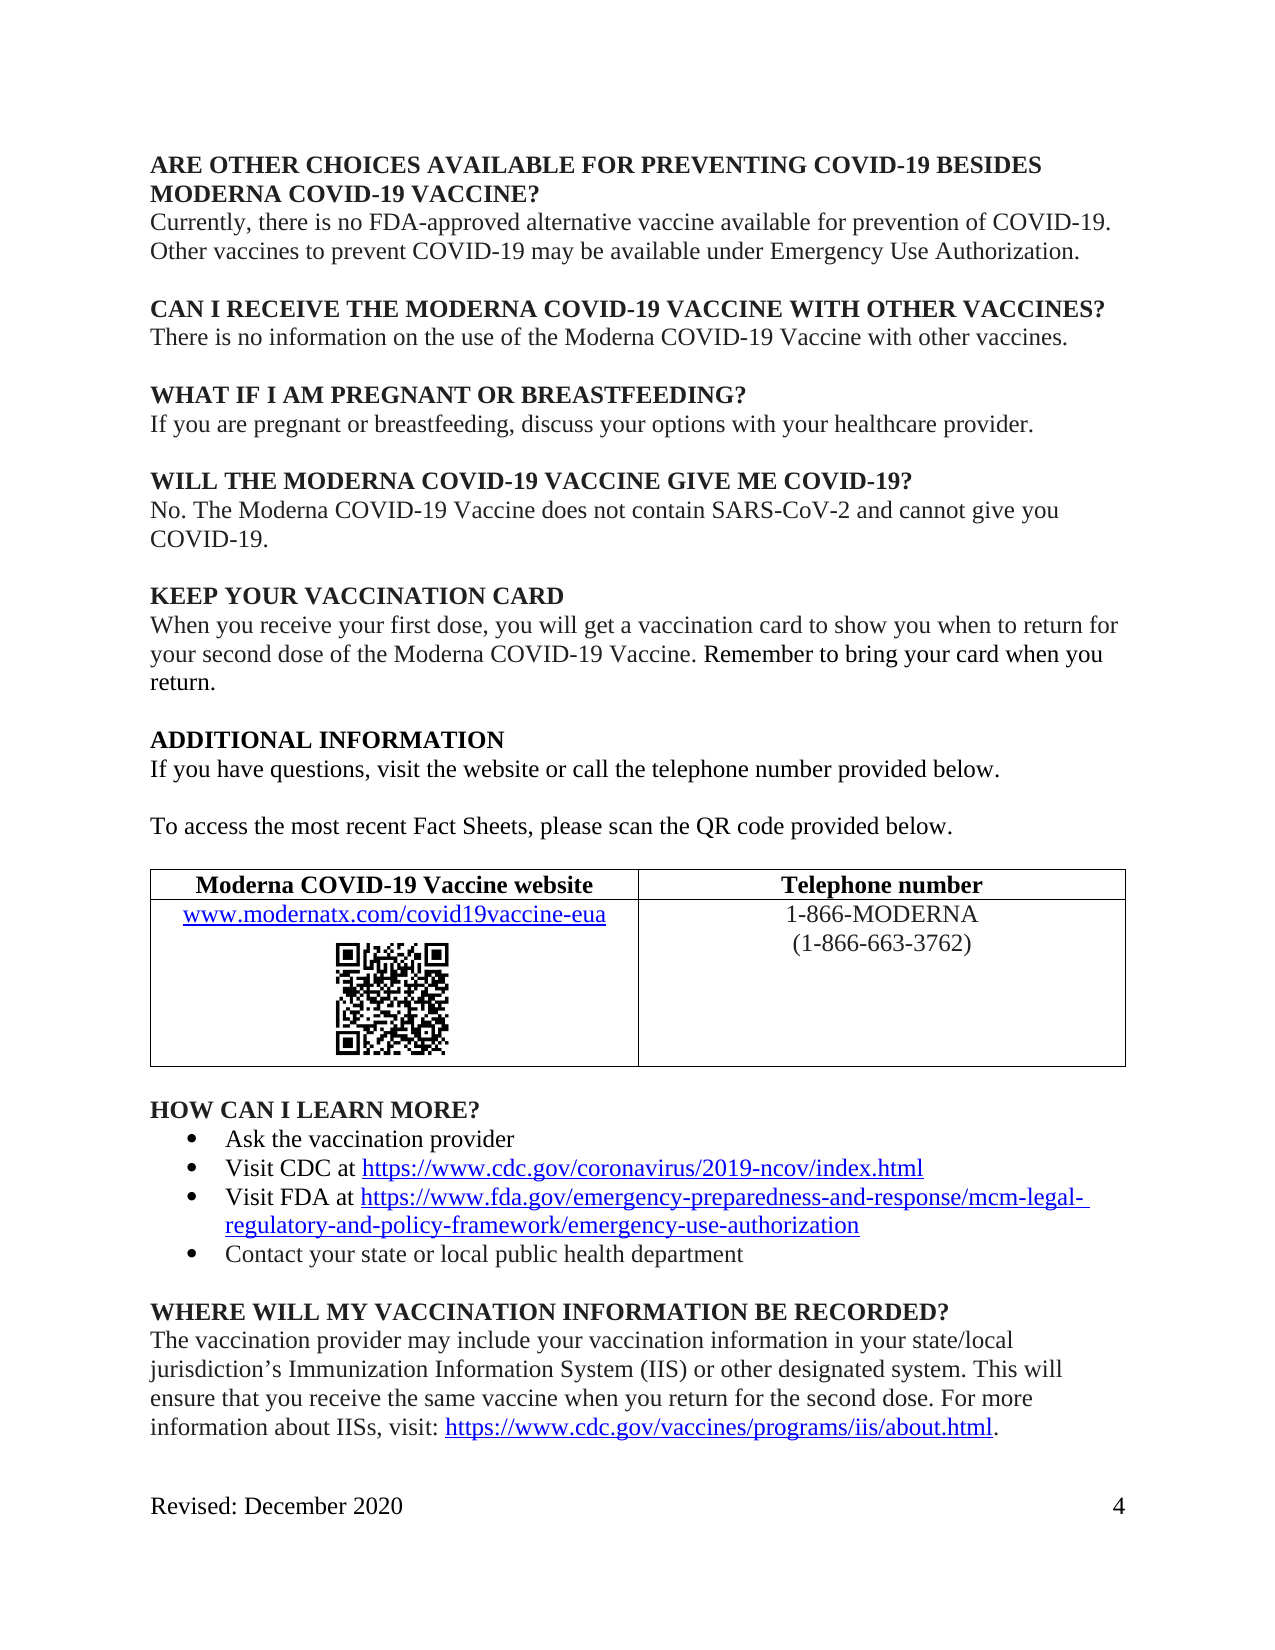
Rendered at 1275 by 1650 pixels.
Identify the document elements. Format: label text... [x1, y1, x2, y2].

text If you are pregnant or breastfeeding, discuss your options with your healthcare provider. [150, 409, 1125, 437]
subtitle HOW CAN I LEARN MORE? [150, 1096, 1125, 1124]
text If you have questions, visit the website or call the telephone number provided below. [150, 754, 1125, 782]
text To access the most recent Fact Sheets, please scan the QR code provided below. [150, 811, 1125, 840]
subtitle KEEP YOUR VACCINATION CARD [150, 581, 1125, 610]
table_cell 1-866-MODERNA (1-866-663-3762) [639, 900, 1125, 1066]
list Contact your state or local public health department [187, 1239, 1125, 1268]
subtitle CAN I RECEIVE THE MODERNA COVID-19 VACCINE WITH OTHER VACCINES? [150, 294, 1125, 322]
list Ask the vaccination provider [187, 1124, 1125, 1153]
subtitle The vaccination provider may include your vaccination information in your state/local jurisdiction’s Immunization Information System (IIS) or other designated system. This will ensure that you receive the same vaccine when you return for the second dose. For more information about IISs, visit: https://www.cdc.gov/vaccines/programs/iis/about.html. [150, 1326, 1125, 1441]
table_cell www.modernatx.com/covid19vaccine-eua [151, 900, 638, 1066]
subtitle ARE OTHER CHOICES AVAILABLE FOR PREVENTING COVID-19 BESIDES MODERNA COVID-19 VACCINE? [150, 150, 1125, 207]
subtitle WHERE WILL MY VACCINATION INFORMATION BE RECORDED? [150, 1297, 1125, 1326]
text Currently, there is no FDA-approved alternative vaccine available for prevention of COVID-19. Other vaccines to prevent COVID-19 may be available under Emergency Use Authorization. [150, 207, 1125, 265]
list Visit FDA at https://www.fda.gov/emergency-preparedness-and-response/mcm-legal- regulatory-and-policy-framework/emergency-use-authorization [187, 1182, 1125, 1239]
picture [322, 928, 466, 1066]
subtitle WILL THE MODERNA COVID-19 VACCINE GIVE ME COVID-19? [150, 466, 1125, 495]
subtitle WHAT IF I AM PREGNANT OR BREASTFEEDING? [150, 380, 1125, 409]
list Visit CDC at https://www.cdc.gov/coronavirus/2019-ncov/index.html [187, 1153, 1125, 1182]
text When you receive your first dose, you will get a vaccination card to show you when to return for your second dose of the Moderna COVID-19 Vaccine. Remember to bring your card when you return. [150, 610, 1125, 696]
text There is no information on the use of the Moderna COVID-19 Vaccine with other vaccines. [150, 322, 1125, 351]
table_header Moderna COVID-19 Vaccine website [151, 870, 638, 898]
text No. The Moderna COVID-19 Vaccine does not contain SARS-CoV-2 and cannot give you COVID-19. [150, 495, 1125, 552]
text ADDITIONAL INFORMATION [150, 725, 1125, 754]
table_header Telephone number [639, 870, 1125, 898]
